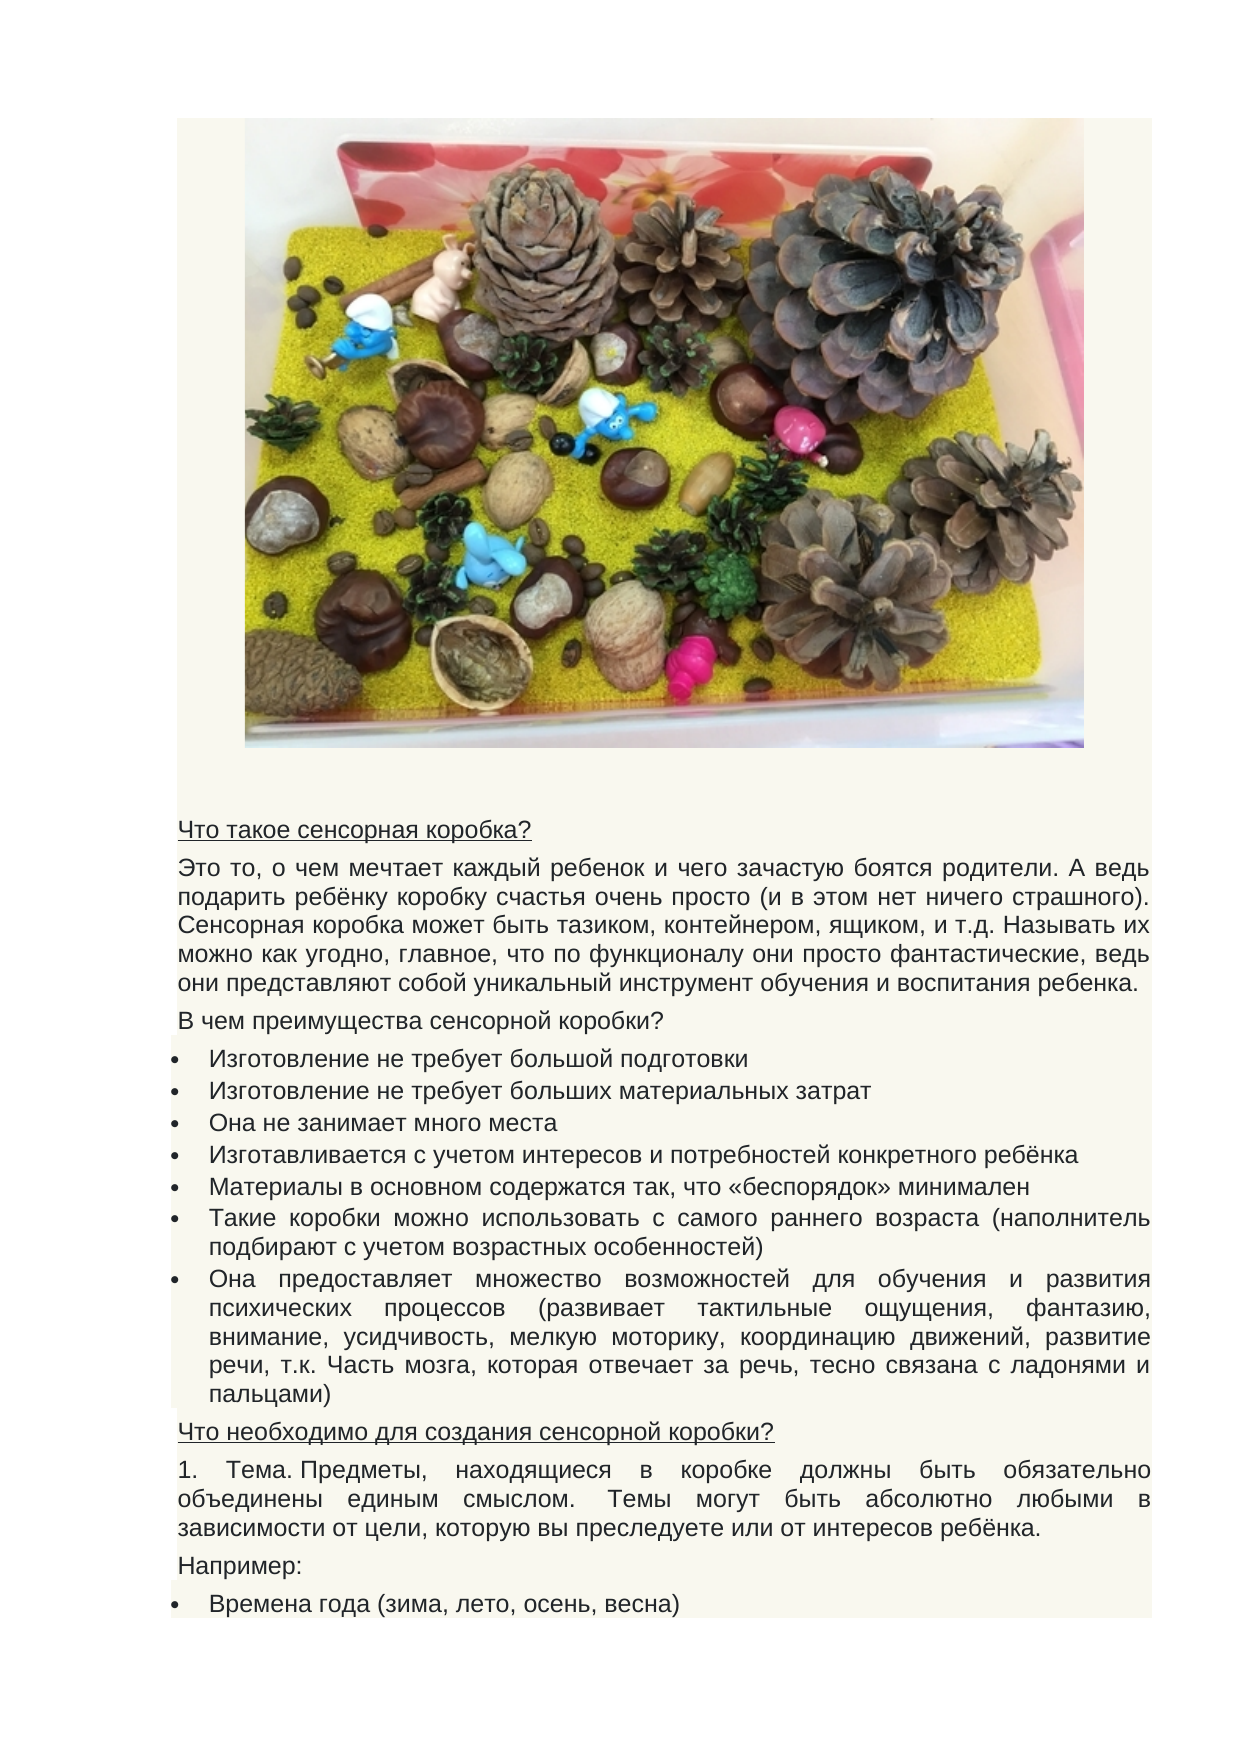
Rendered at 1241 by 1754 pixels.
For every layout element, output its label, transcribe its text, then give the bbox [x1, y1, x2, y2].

list Времена года (зима, лето, осень, весна) [171, 1589, 1152, 1618]
text 1. Тема. Предметы, находящиеся в коробке должны быть обязательно объединены единым смыслом. Темы могут быть абсолютно любыми в зависимости от цели, которую вы преследуете или от интересов ребёнка. [177, 1455, 1152, 1542]
text Что необходимо для создания сенсорной коробки? [177, 1417, 1152, 1446]
text Что такое сенсорная коробка? [177, 815, 1152, 843]
list Изготавливается с учетом интересов и потребностей конкретного ребёнка [171, 1140, 1152, 1168]
list Изготовление не требует больших материальных затрат [171, 1076, 1152, 1105]
list Такие коробки можно использовать с самого раннего возраста (наполнитель подбирают с учетом возрастных особенностей) [171, 1203, 1152, 1261]
text В чем преимущества сенсорной коробки? [177, 1006, 1152, 1035]
text Это то, о чем мечтает каждый ребенок и чего зачастую боятся родители. А ведь подарить ребёнку коробку счастья очень просто (и в этом нет ничего страшного). Сенсорная коробка может быть тазиком, контейнером, ящиком, и т.д. Называть их можно как угодно, главное, что по функционалу они просто фантастические, ведь они представляют собой уникальный инструмент обучения и воспитания ребенка. [177, 853, 1152, 997]
list Она не занимает много места [171, 1108, 1152, 1137]
list Она предоставляет множество возможностей для обучения и развития психических процессов (развивает тактильные ощущения, фантазию, внимание, усидчивость, мелкую моторику, координацию движений, развитие речи, т.к. Часть мозга, которая отвечает за речь, тесно связана с ладонями и пальцами) [171, 1264, 1152, 1408]
picture [244, 118, 1084, 748]
list Материалы в основном содержатся так, что «беспорядок» минимален [171, 1172, 1152, 1200]
list Изготовление не требует большой подготовки [171, 1044, 1152, 1073]
text Например: [177, 1551, 1152, 1580]
